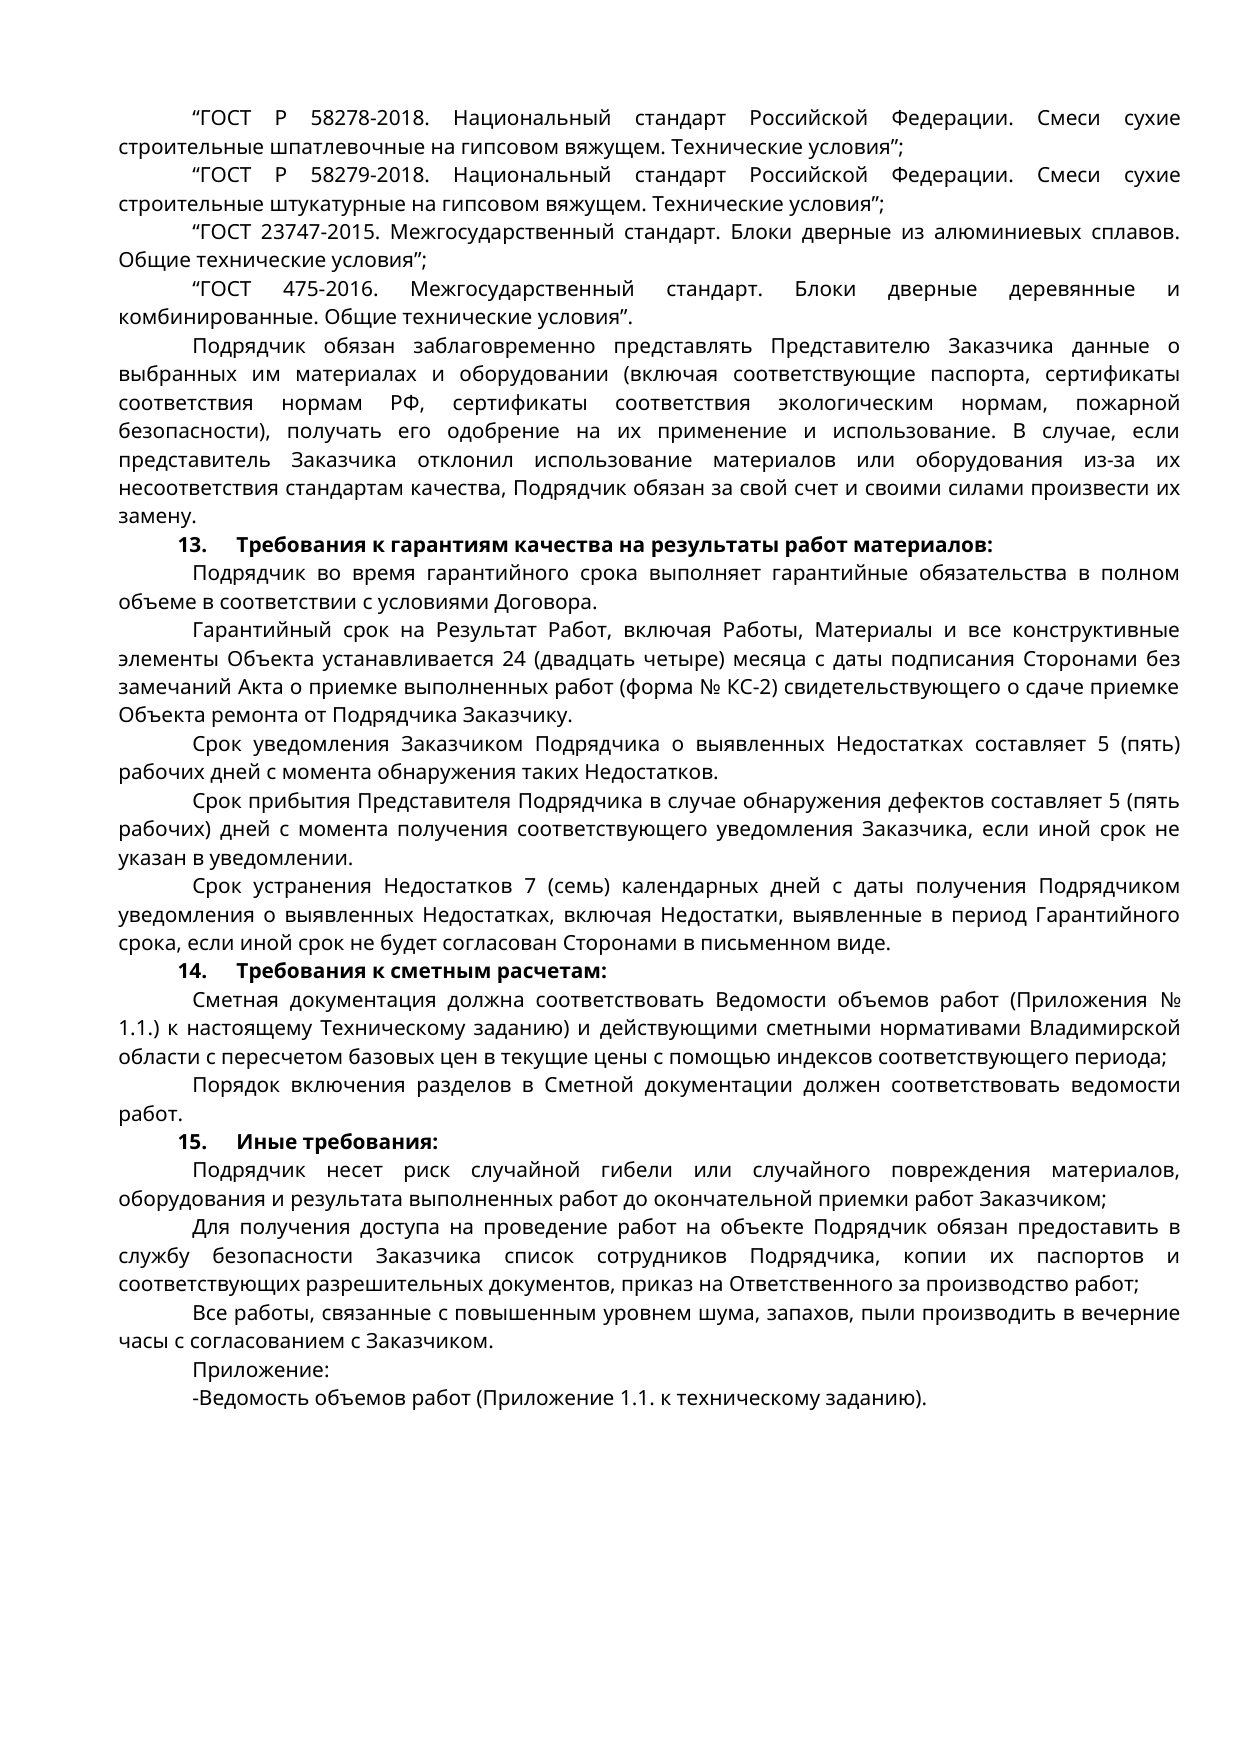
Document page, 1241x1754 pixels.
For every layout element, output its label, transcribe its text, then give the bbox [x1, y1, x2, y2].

text Приложение: [118, 1355, 1181, 1383]
text Для получения доступа на проведение работ на объекте Подрядчик обязан предоставить в службу безопасности Заказчика список сотрудников Подрядчика, копии их паспортов и соответствующих разрешительных документов, приказ на Ответственного за производство работ; [118, 1212, 1181, 1298]
text Подрядчик несет риск случайной гибели или случайного повреждения материалов, оборудования и результата выполненных работ до окончательной приемки работ Заказчиком; [118, 1156, 1181, 1212]
list Требования к сметным расчетам: [118, 957, 1181, 985]
list Требования к гарантиям качества на результаты работ материалов: [118, 530, 1181, 558]
text -Ведомость объемов работ (Приложение 1.1. к техническому заданию). [118, 1383, 1181, 1412]
text “ГОСТ Р 58279-2018. Национальный стандарт Российской Федерации. Смеси сухие строительные штукатурные на гипсовом вяжущем. Технические условия”; [118, 160, 1181, 217]
text Срок уведомления Заказчиком Подрядчика о выявленных Недостатках составляет 5 (пять) рабочих дней с момента обнаружения таких Недостатков. [118, 729, 1181, 786]
text Срок устранения Недостатков 7 (семь) календарных дней с даты получения Подрядчиком уведомления о выявленных Недостатках, включая Недостатки, выявленные в период Гарантийного срока, если иной срок не будет согласован Сторонами в письменном виде. [118, 871, 1181, 957]
text Подрядчик во время гарантийного срока выполняет гарантийные обязательства в полном объеме в соответствии с условиями Договора. [118, 558, 1181, 615]
list Иные требования: [118, 1127, 1181, 1156]
text Срок прибытия Представителя Подрядчика в случае обнаружения дефектов составляет 5 (пять рабочих) дней с момента получения соответствующего уведомления Заказчика, если иной срок не указан в уведомлении. [118, 786, 1181, 871]
text “ГОСТ 475-2016. Межгосударственный стандарт. Блоки дверные деревянные и комбинированные. Общие технические условия”. [118, 274, 1181, 331]
text Все работы, связанные с повышенным уровнем шума, запахов, пыли производить в вечерние часы с согласованием с Заказчиком. [118, 1298, 1181, 1355]
text Подрядчик обязан заблаговременно представлять Представителю Заказчика данные о выбранных им материалах и оборудовании (включая соответствующие паспорта, сертификаты соответствия нормам РФ, сертификаты соответствия экологическим нормам, пожарной безопасности), получать его одобрение на их применение и использование. В случае, если представитель Заказчика отклонил использование материалов или оборудования из-за их несоответствия стандартам качества, Подрядчик обязан за свой счет и своими силами произвести их замену. [118, 331, 1181, 530]
text Порядок включения разделов в Сметной документации должен соответствовать ведомости работ. [118, 1070, 1181, 1127]
text “ГОСТ Р 58278-2018. Национальный стандарт Российской Федерации. Смеси сухие строительные шпатлевочные на гипсовом вяжущем. Технические условия”; [118, 103, 1181, 160]
text “ГОСТ 23747-2015. Межгосударственный стандарт. Блоки дверные из алюминиевых сплавов. Общие технические условия”; [118, 217, 1181, 274]
text Гарантийный срок на Результат Работ, включая Работы, Материалы и все конструктивные элементы Объекта устанавливается 24 (двадцать четыре) месяца с даты подписания Сторонами без замечаний Акта о приемке выполненных работ (форма № КС-2) свидетельствующего о сдаче приемке Объекта ремонта от Подрядчика Заказчику. [118, 615, 1181, 729]
text Сметная документация должна соответствовать Ведомости объемов работ (Приложения № 1.1.) к настоящему Техническому заданию) и действующими сметными нормативами Владимирской области с пересчетом базовых цен в текущие цены с помощью индексов соответствующего периода; [118, 985, 1181, 1070]
